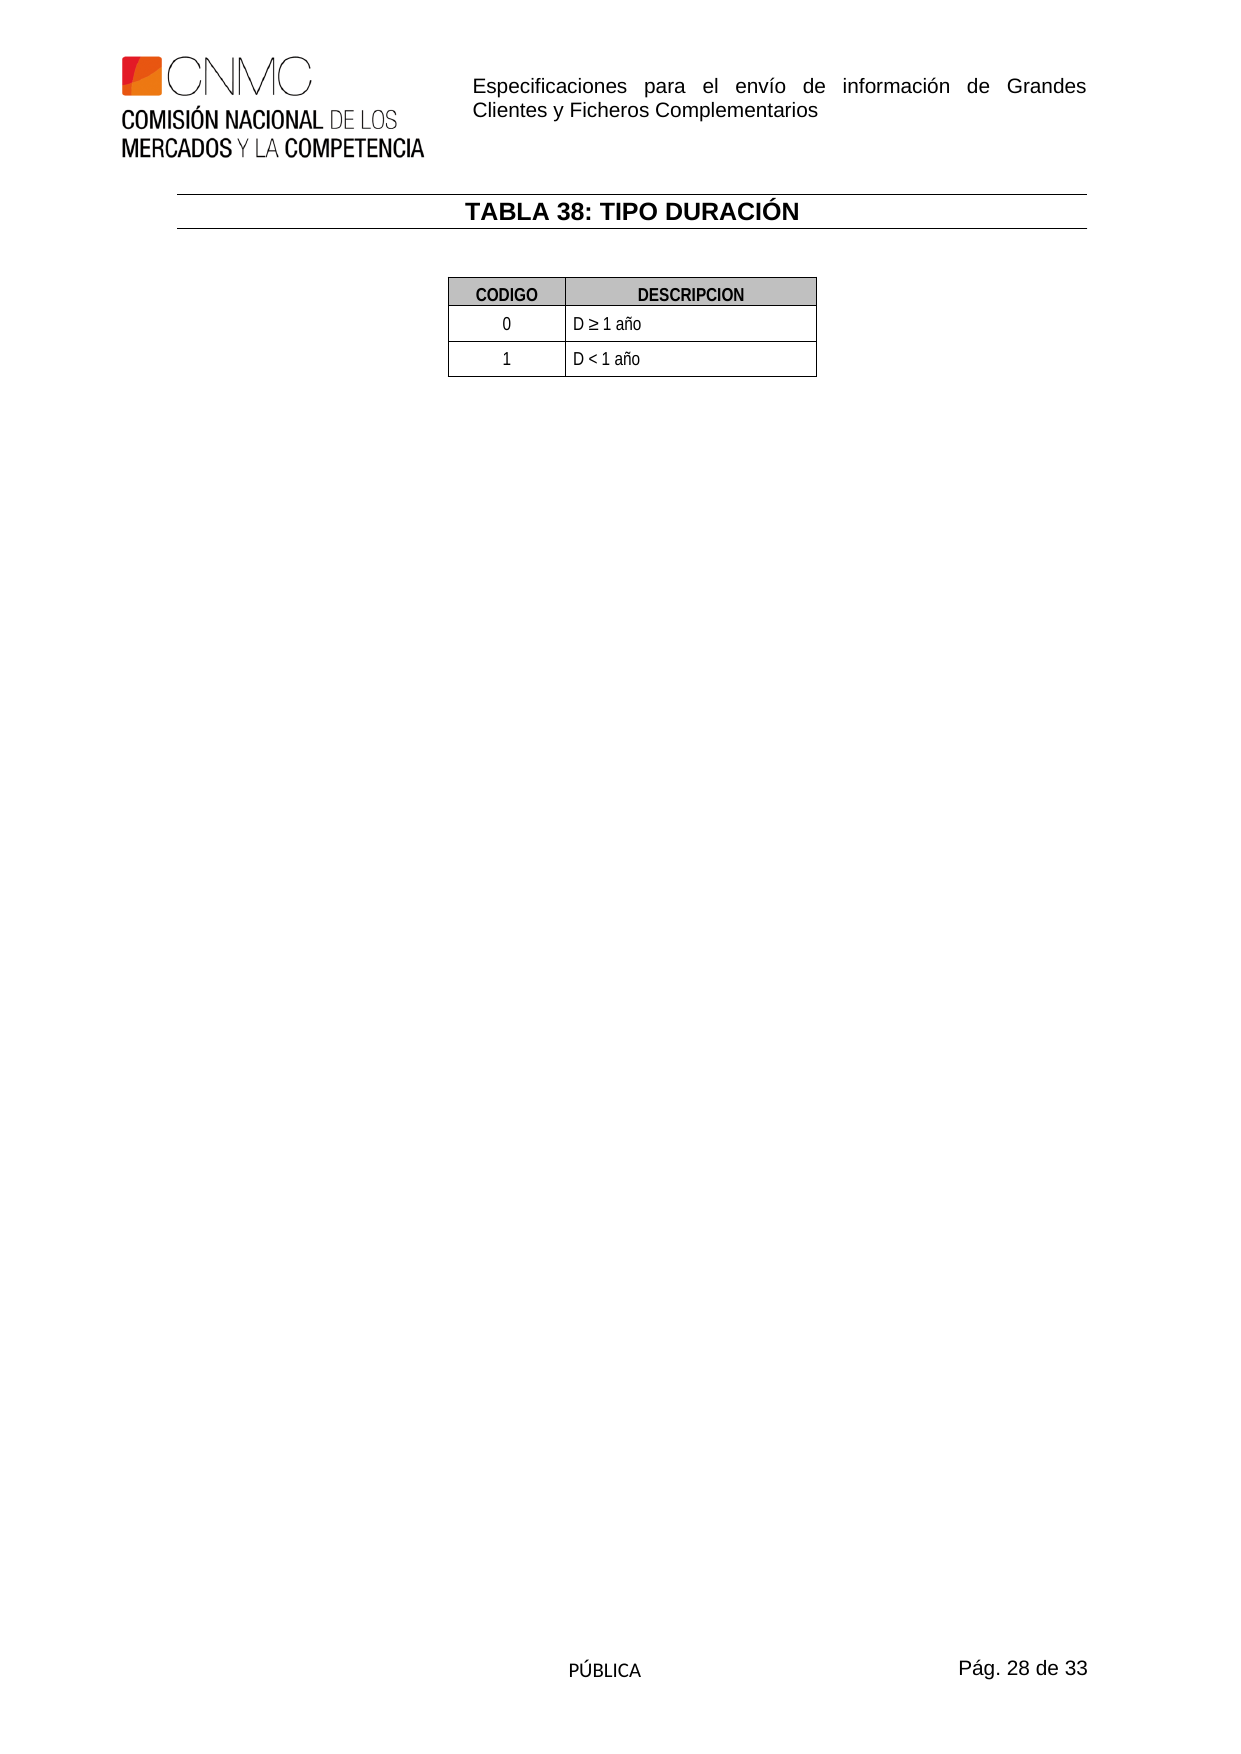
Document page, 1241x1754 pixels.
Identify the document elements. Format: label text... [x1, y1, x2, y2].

table_cell D < 1 año [566, 342, 816, 376]
table_header CODIGO [449, 278, 565, 305]
table_cell 0 [449, 306, 565, 341]
table_cell 1 [449, 342, 565, 376]
table_cell D ≥ 1 año [566, 306, 816, 341]
picture [105, 43, 436, 170]
table_header DESCRIPCION [566, 278, 816, 305]
subtitle TABLA 38: TIPO DURACIÓN [177, 195, 1087, 228]
